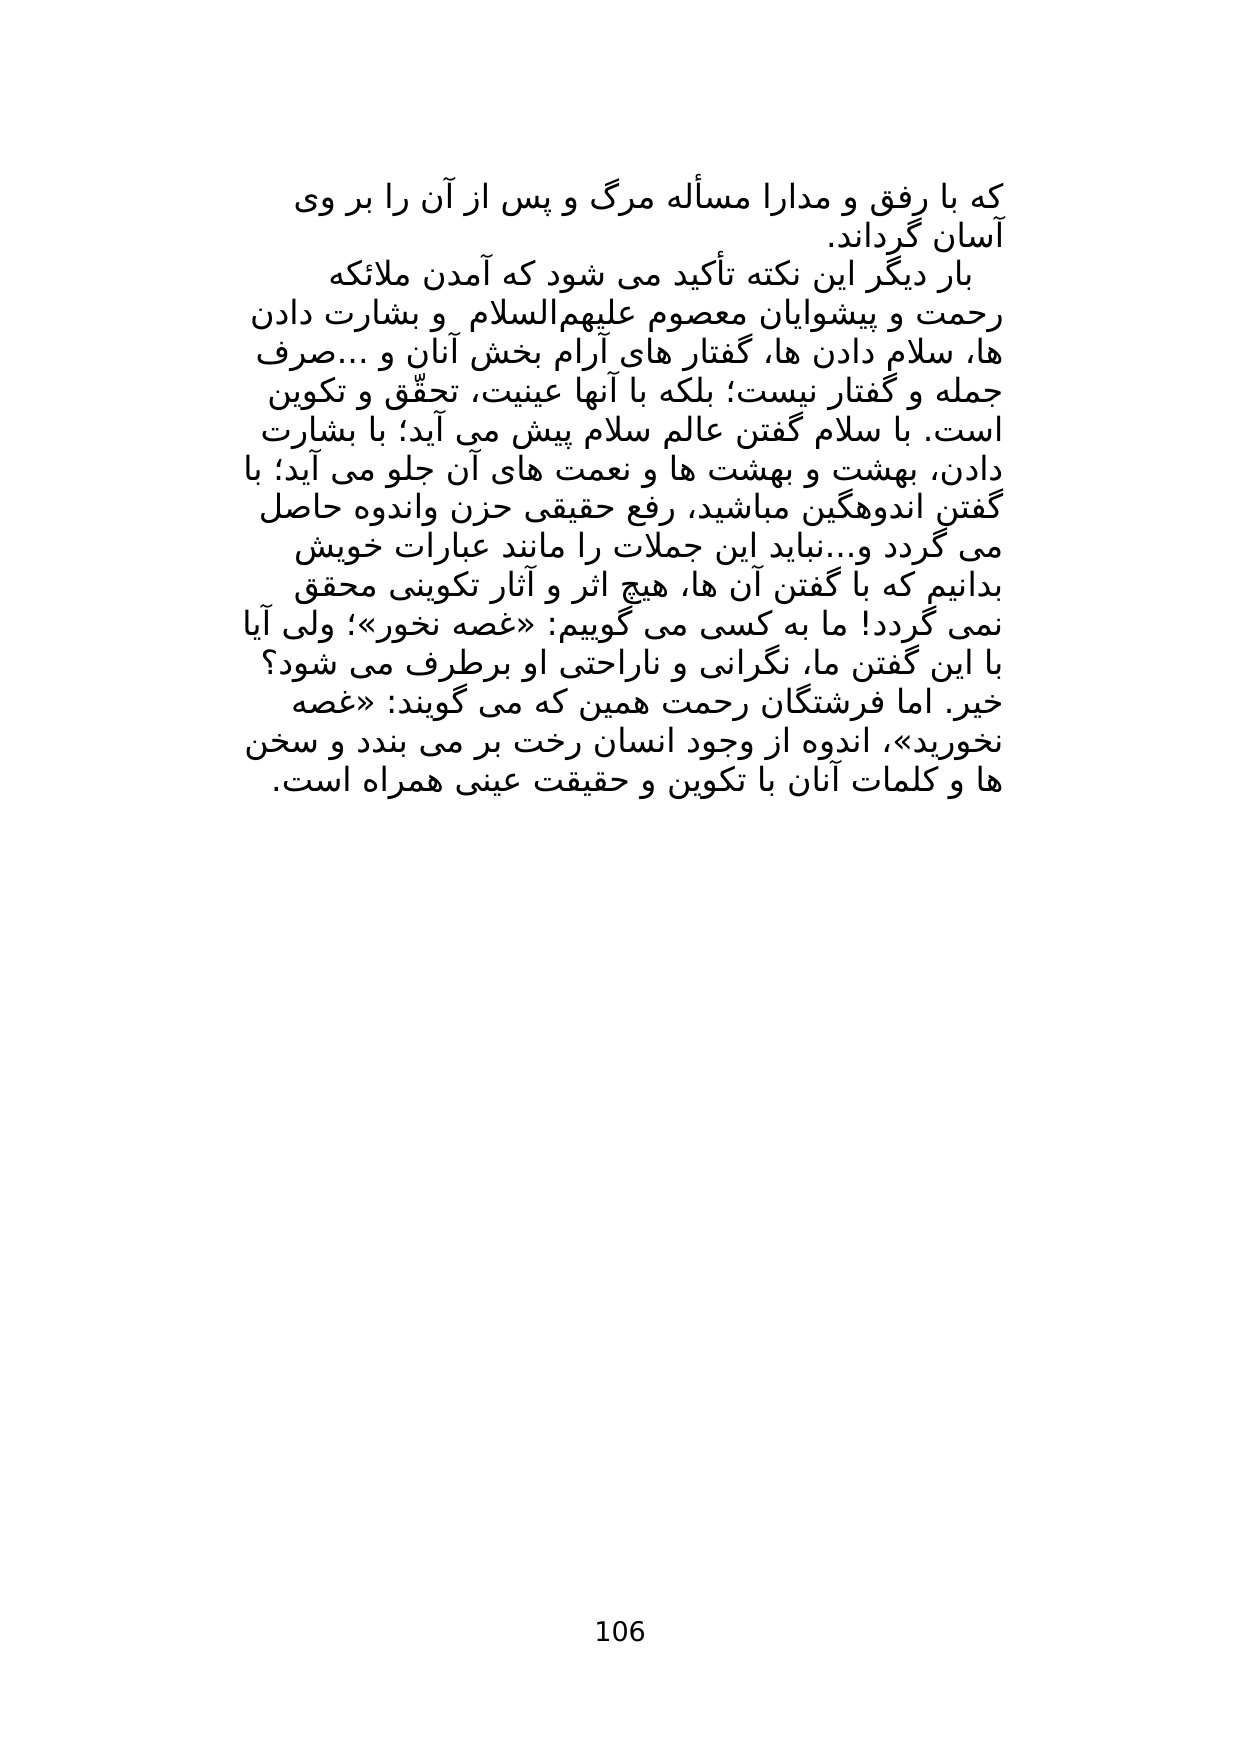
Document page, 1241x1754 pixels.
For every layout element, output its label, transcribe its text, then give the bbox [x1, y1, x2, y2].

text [236, 177, 1004, 255]
text بار ديگر اين نكته تأكيد مى شود كه آمدن ملائكه رحمت و پيشوايان معصوم عليهم‌السلام و بشارت دادن ها، سلام دادن ها، گفتار هاى آرام بخش آنان و ...صرف جمله و گفتار نيست؛ بلكه با آنها عينيت، تحقّق و تكوين است. با سلام گفتن عالم سلام پيش مى آيد؛ با بشارت دادن، بهشت و بهشت ها و نعمت هاى آن جلو مى آيد؛ با گفتن اندوهگين مباشيد، رفع حقيقى حزن واندوه حاصل مى گردد و...نبايد اين جملات را مانند عبارات خويش بدانيم كه با گفتن آن ها، هيچ اثر و آثار تكوينى محقق نمى گردد! ما به كسى مى گوييم: «غصه نخور»؛ ولى آيا با اين گفتن ما، نگرانى و ناراحتى او برطرف مى شود؟ خير. اما فرشتگان رحمت همين كه مى گويند: «غصه نخوريد»، اندوه از وجود انسان رخت بر مى بندد و سخن ها و كلمات آنان با تكوين و حقيقت عينى همراه است. [236, 255, 1004, 799]
